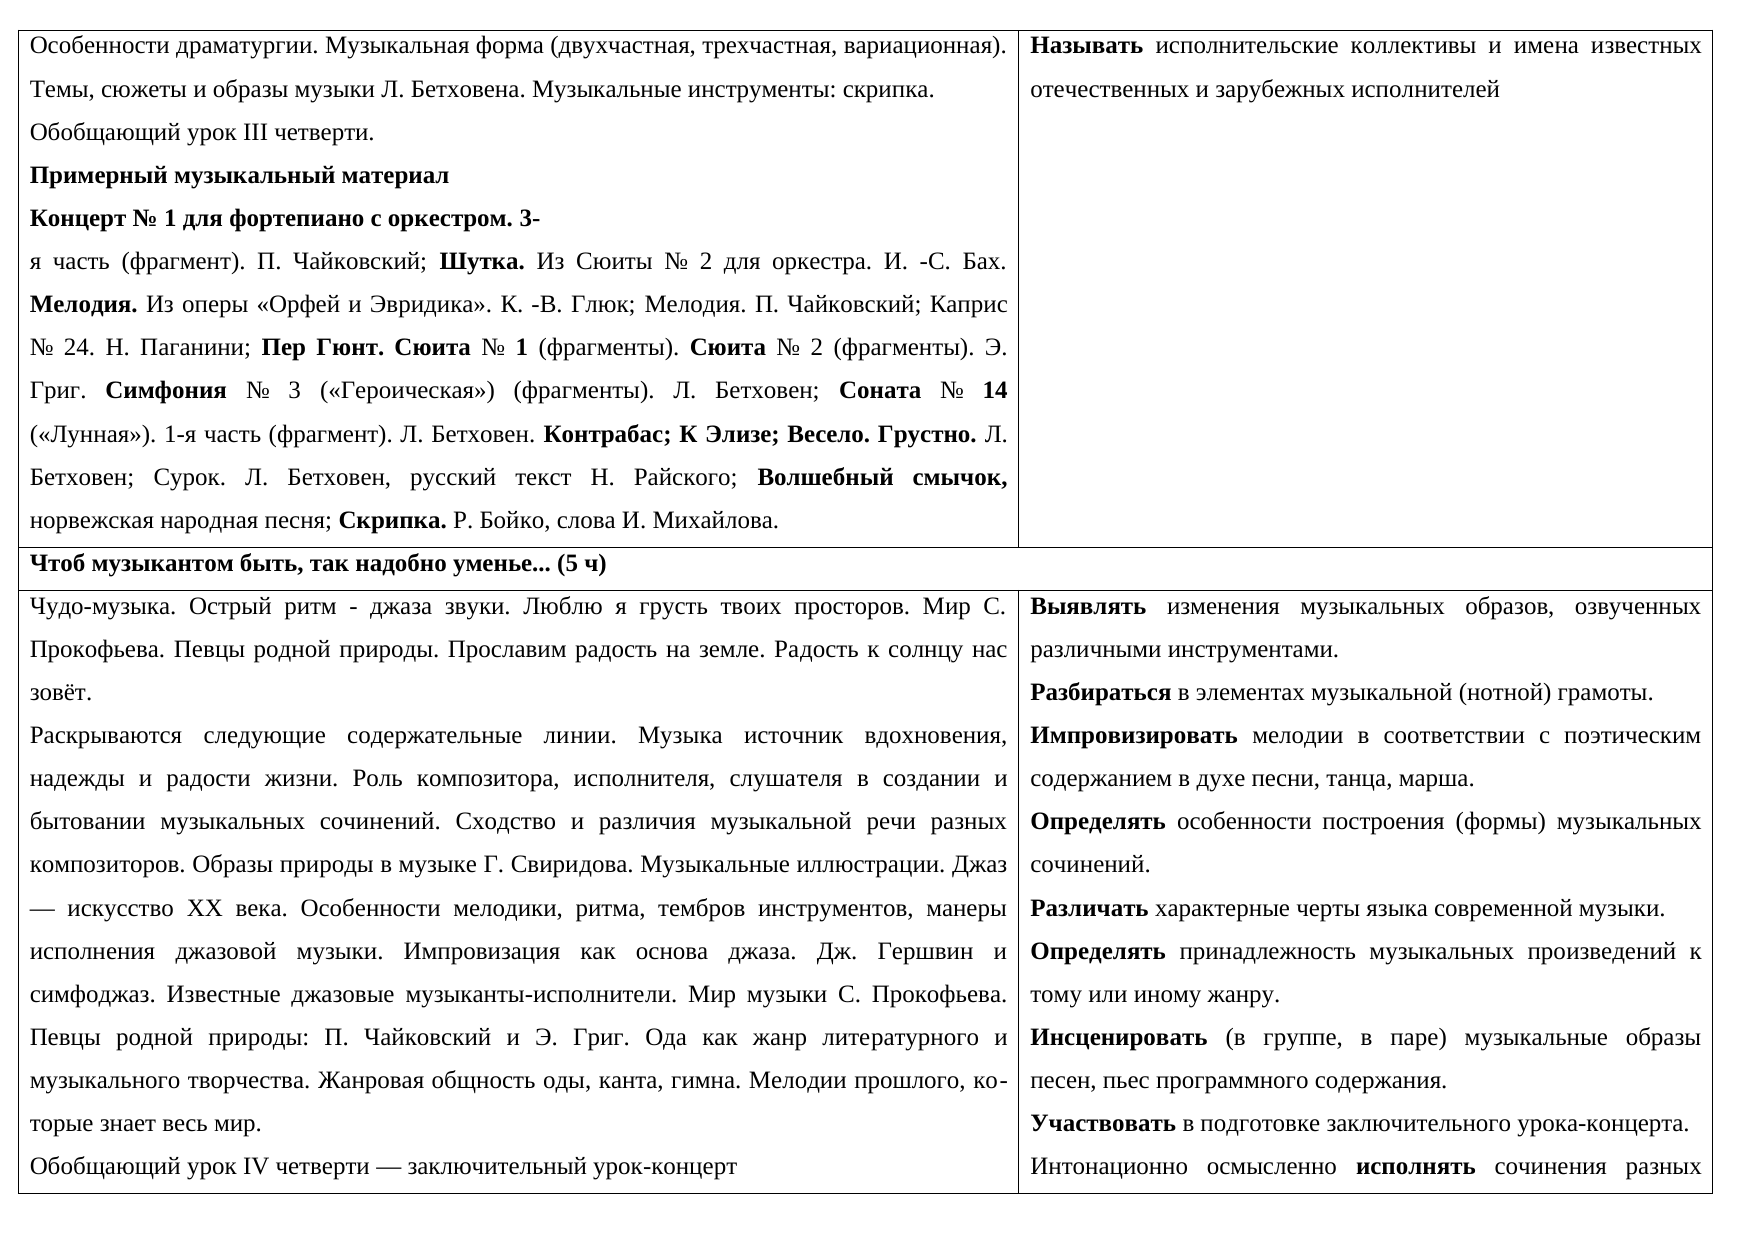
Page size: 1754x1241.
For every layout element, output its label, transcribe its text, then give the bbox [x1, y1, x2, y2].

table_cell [1019, 31, 1712, 547]
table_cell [19, 31, 1018, 547]
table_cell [19, 591, 1018, 1193]
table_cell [1019, 591, 1712, 1193]
table_cell Чтоб музыкантом быть, так надобно уменье... (5 ч) [19, 548, 1712, 590]
